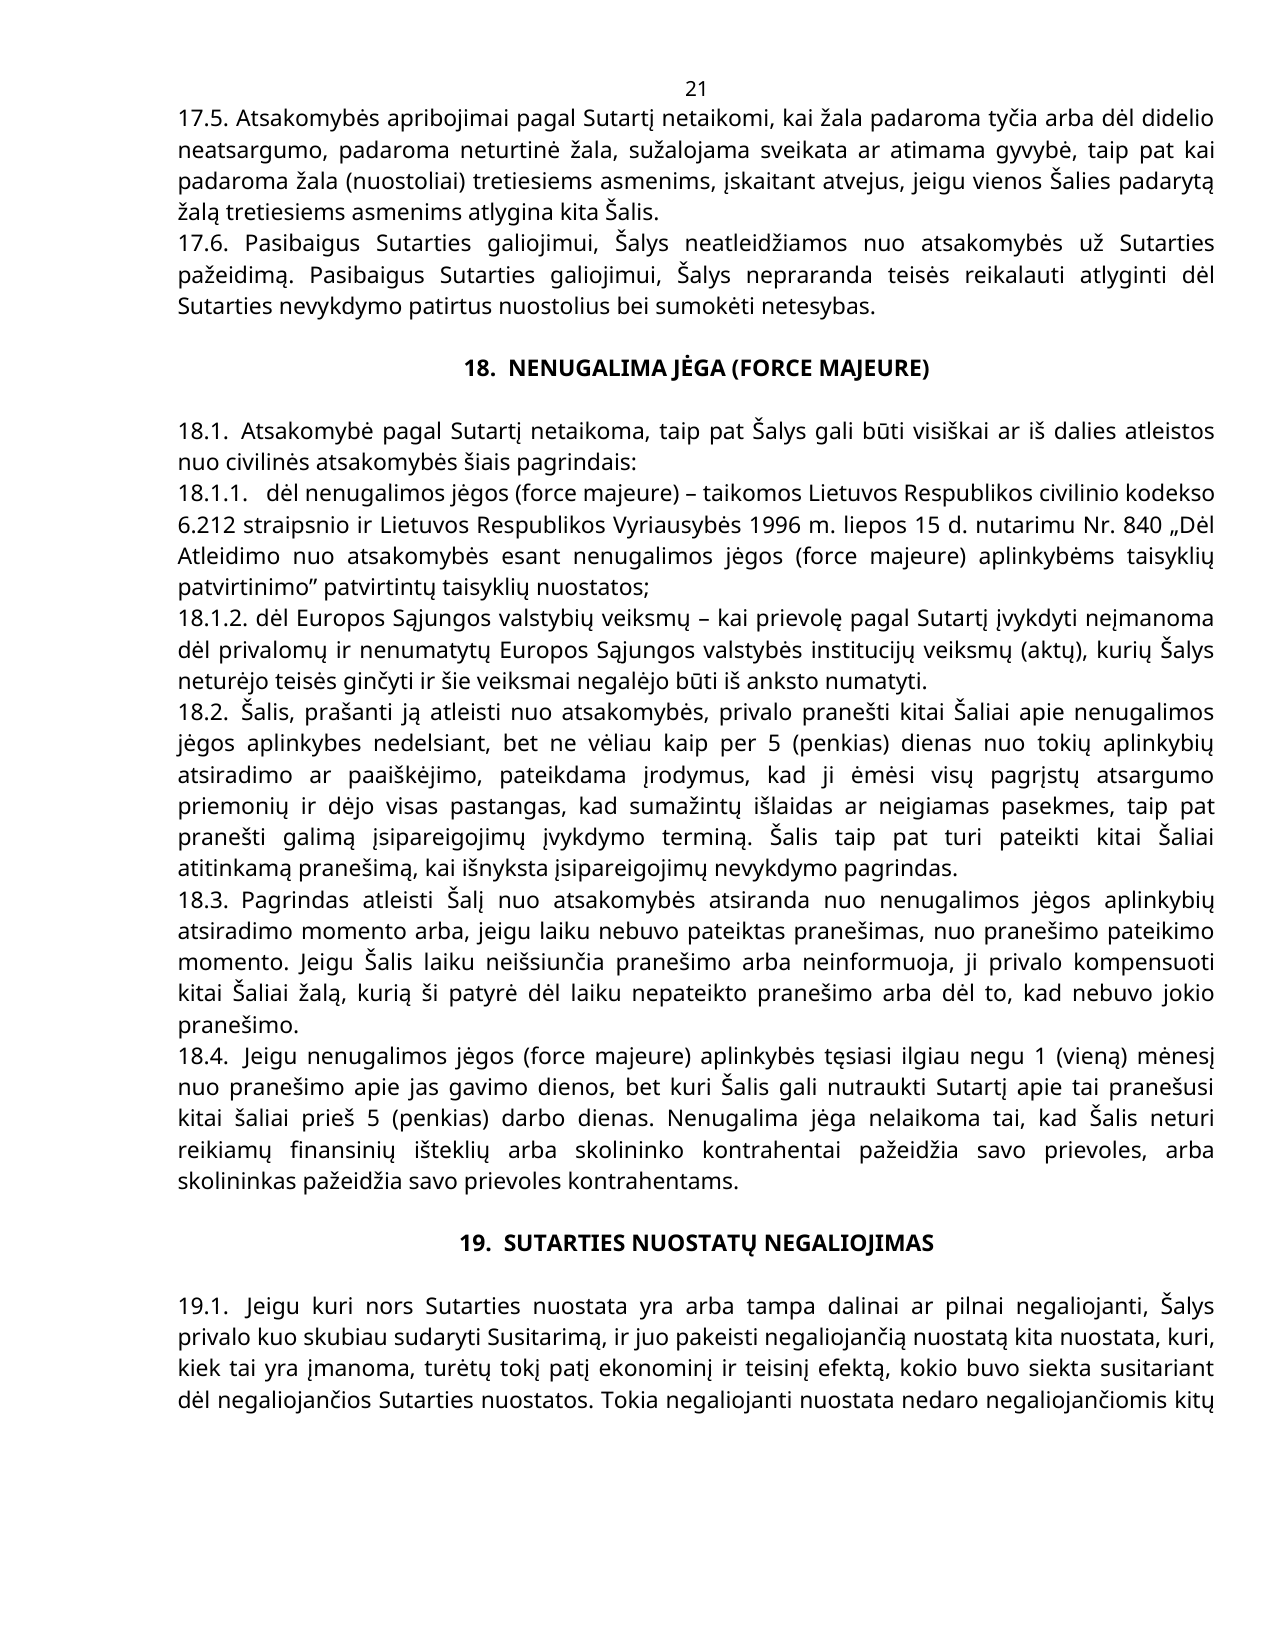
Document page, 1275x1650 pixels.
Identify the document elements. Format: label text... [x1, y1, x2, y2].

text 17.6. Pasibaigus Sutarties galiojimui, Šalys neatleidžiamos nuo atsakomybės už Sutarties pažeidimą. Pasibaigus Sutarties galiojimui, Šalys nepraranda teisės reikalauti atlyginti dėl Sutarties nevykdymo patirtus nuostolius bei sumokėti netesybas. [177, 227, 1216, 321]
text 18.1.2. dėl Europos Sąjungos valstybių veiksmų – kai prievolę pagal Sutartį įvykdyti neįmanoma dėl privalomų ir nenumatytų Europos Sąjungos valstybės institucijų veiksmų (aktų), kurių Šalys neturėjo teisės ginčyti ir šie veiksmai negalėjo būti iš anksto numatyti. [177, 602, 1216, 696]
text 18.1.1. dėl nenugalimos jėgos (force majeure) – taikomos Lietuvos Respublikos civilinio kodekso 6.212 straipsnio ir Lietuvos Respublikos Vyriausybės 1996 m. liepos 15 d. nutarimu Nr. 840 „Dėl Atleidimo nuo atsakomybės esant nenugalimos jėgos (force majeure) aplinkybėms taisyklių patvirtinimo” patvirtintų taisyklių nuostatos; [177, 477, 1216, 602]
text 18. NENUGALIMA JĖGA (FORCE MAJEURE) [177, 352, 1216, 383]
text 19. SUTARTIES NUOSTATŲ NEGALIOJIMAS [177, 1227, 1216, 1258]
text 18.2. Šalis, prašanti ją atleisti nuo atsakomybės, privalo pranešti kitai Šaliai apie nenugalimos jėgos aplinkybes nedelsiant, bet ne vėliau kaip per 5 (penkias) dienas nuo tokių aplinkybių atsiradimo ar paaiškėjimo, pateikdama įrodymus, kad ji ėmėsi visų pagrįstų atsargumo priemonių ir dėjo visas pastangas, kad sumažintų išlaidas ar neigiamas pasekmes, taip pat pranešti galimą įsipareigojimų įvykdymo terminą. Šalis taip pat turi pateikti kitai Šaliai atitinkamą pranešimą, kai išnyksta įsipareigojimų nevykdymo pagrindas. [177, 696, 1216, 883]
text 18.4. Jeigu nenugalimos jėgos (force majeure) aplinkybės tęsiasi ilgiau negu 1 (vieną) mėnesį nuo pranešimo apie jas gavimo dienos, bet kuri Šalis gali nutraukti Sutartį apie tai pranešusi kitai šaliai prieš 5 (penkias) darbo dienas. Nenugalima jėga nelaikoma tai, kad Šalis neturi reikiamų finansinių išteklių arba skolininko kontrahentai pažeidžia savo prievoles, arba skolininkas pažeidžia savo prievoles kontrahentams. [177, 1040, 1216, 1196]
text 18.1. Atsakomybė pagal Sutartį netaikoma, taip pat Šalys gali būti visiškai ar iš dalies atleistos nuo civilinės atsakomybės šiais pagrindais: [177, 415, 1216, 477]
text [177, 1290, 1216, 1415]
text 17.5. Atsakomybės apribojimai pagal Sutartį netaikomi, kai žala padaroma tyčia arba dėl didelio neatsargumo, padaroma neturtinė žala, sužalojama sveikata ar atimama gyvybė, taip pat kai padaroma žala (nuostoliai) tretiesiems asmenims, įskaitant atvejus, jeigu vienos Šalies padarytą žalą tretiesiems asmenims atlygina kita Šalis. [177, 102, 1216, 227]
text 18.3. Pagrindas atleisti Šalį nuo atsakomybės atsiranda nuo nenugalimos jėgos aplinkybių atsiradimo momento arba, jeigu laiku nebuvo pateiktas pranešimas, nuo pranešimo pateikimo momento. Jeigu Šalis laiku neišsiunčia pranešimo arba neinformuoja, ji privalo kompensuoti kitai Šaliai žalą, kurią ši patyrė dėl laiku nepateikto pranešimo arba dėl to, kad nebuvo jokio pranešimo. [177, 883, 1216, 1040]
